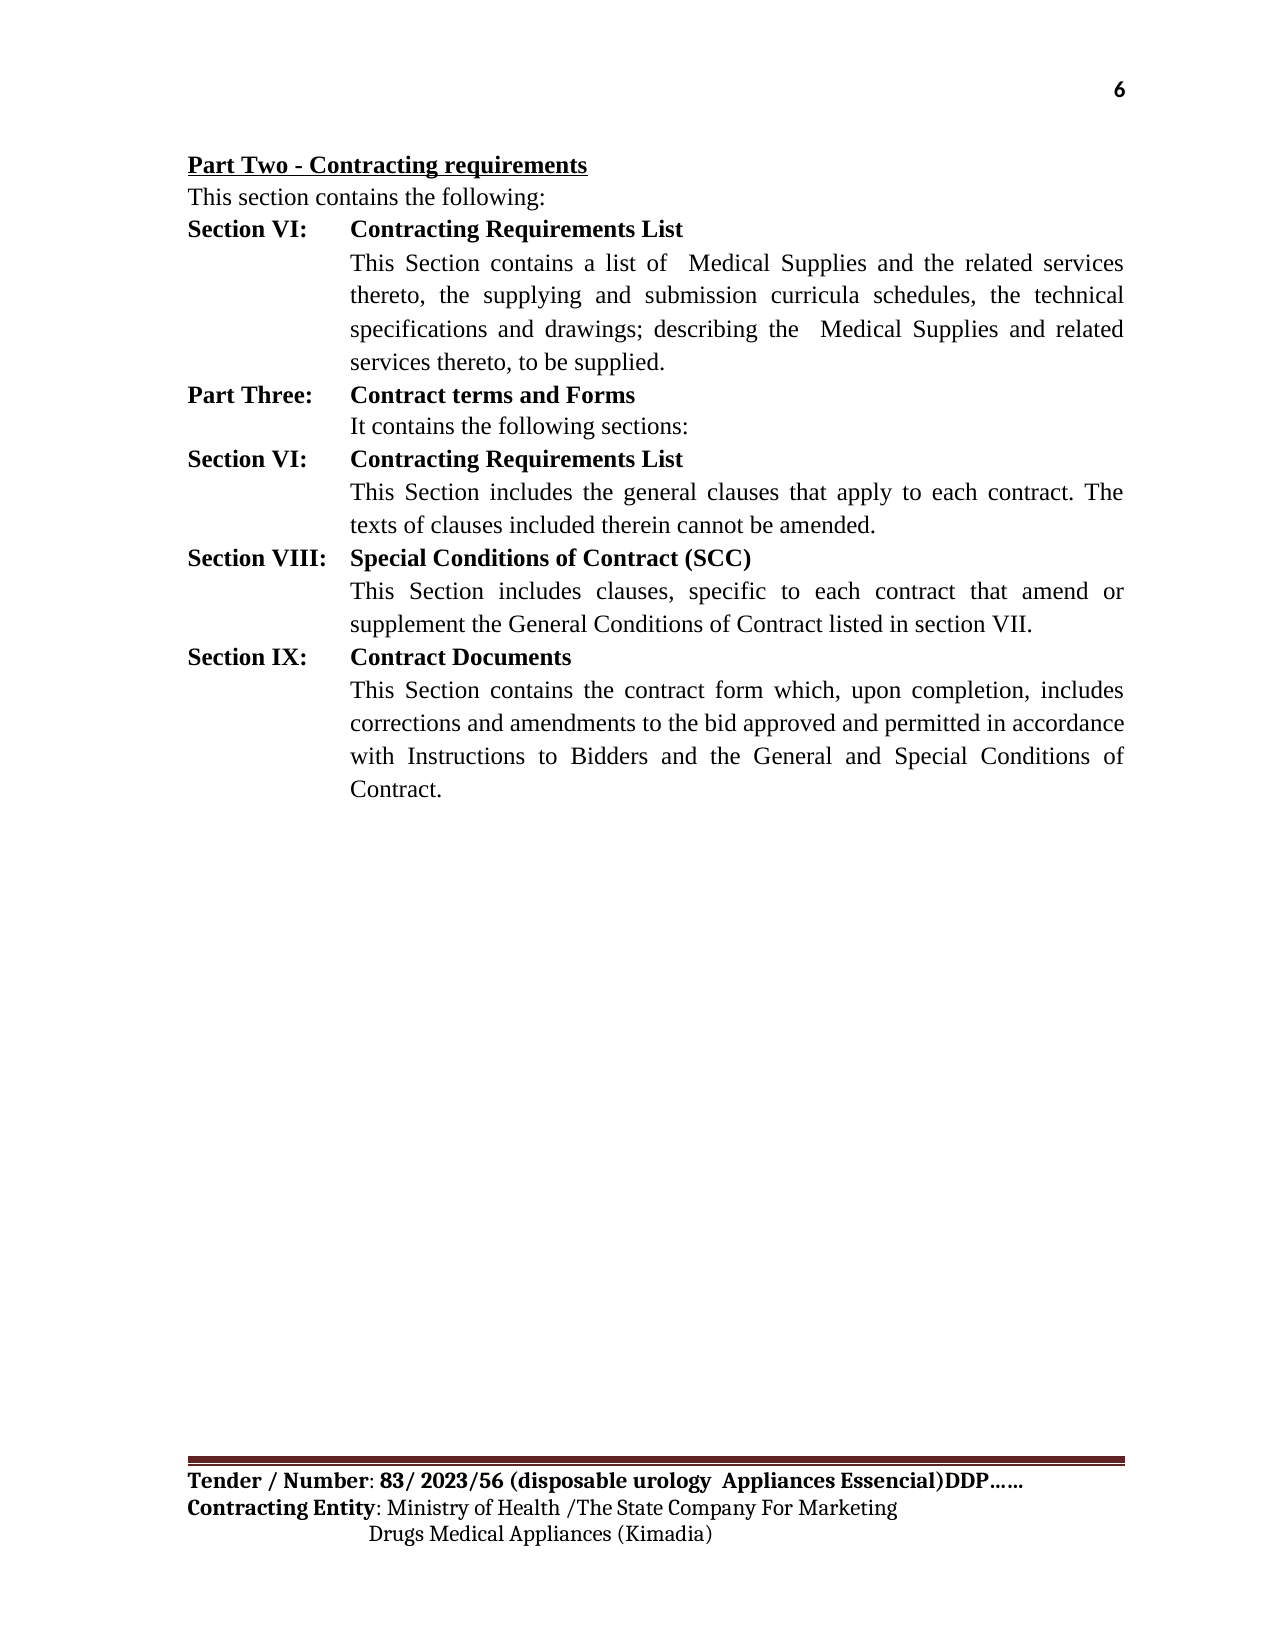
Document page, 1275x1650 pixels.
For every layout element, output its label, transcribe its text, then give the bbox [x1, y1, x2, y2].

text This Section includes the general clauses that apply to each contract. The texts of clauses included therein cannot be amended. [350, 477, 1125, 539]
text Section VI: Contracting Requirements List [187, 444, 1125, 473]
text Section VI: Contracting Requirements List [187, 214, 1125, 243]
text Section IX: Contract Documents [187, 642, 1125, 671]
text This Section contains a list of Medical Supplies and the related services thereto, the supplying and submission curricula schedules, the technical specifications and drawings; describing the Medical Supplies and related services thereto, to be supplied. [350, 248, 1125, 375]
text Section VIII: Special Conditions of Contract (SCC) [187, 543, 1125, 572]
text This Section includes clauses, specific to each contract that amend or supplement the General Conditions of Contract listed in section VII. [350, 576, 1125, 638]
text It contains the following sections: [187, 411, 1125, 440]
text This section contains the following: [187, 182, 1125, 210]
text This Section contains the contract form which, upon completion, includes corrections and amendments to the bid approved and permitted in accordance with Instructions to Bidders and the General and Special Conditions of Contract. [350, 675, 1125, 803]
text Part Two - Contracting requirements [187, 150, 1125, 179]
text Part Three: Contract terms and Forms [187, 380, 1125, 408]
